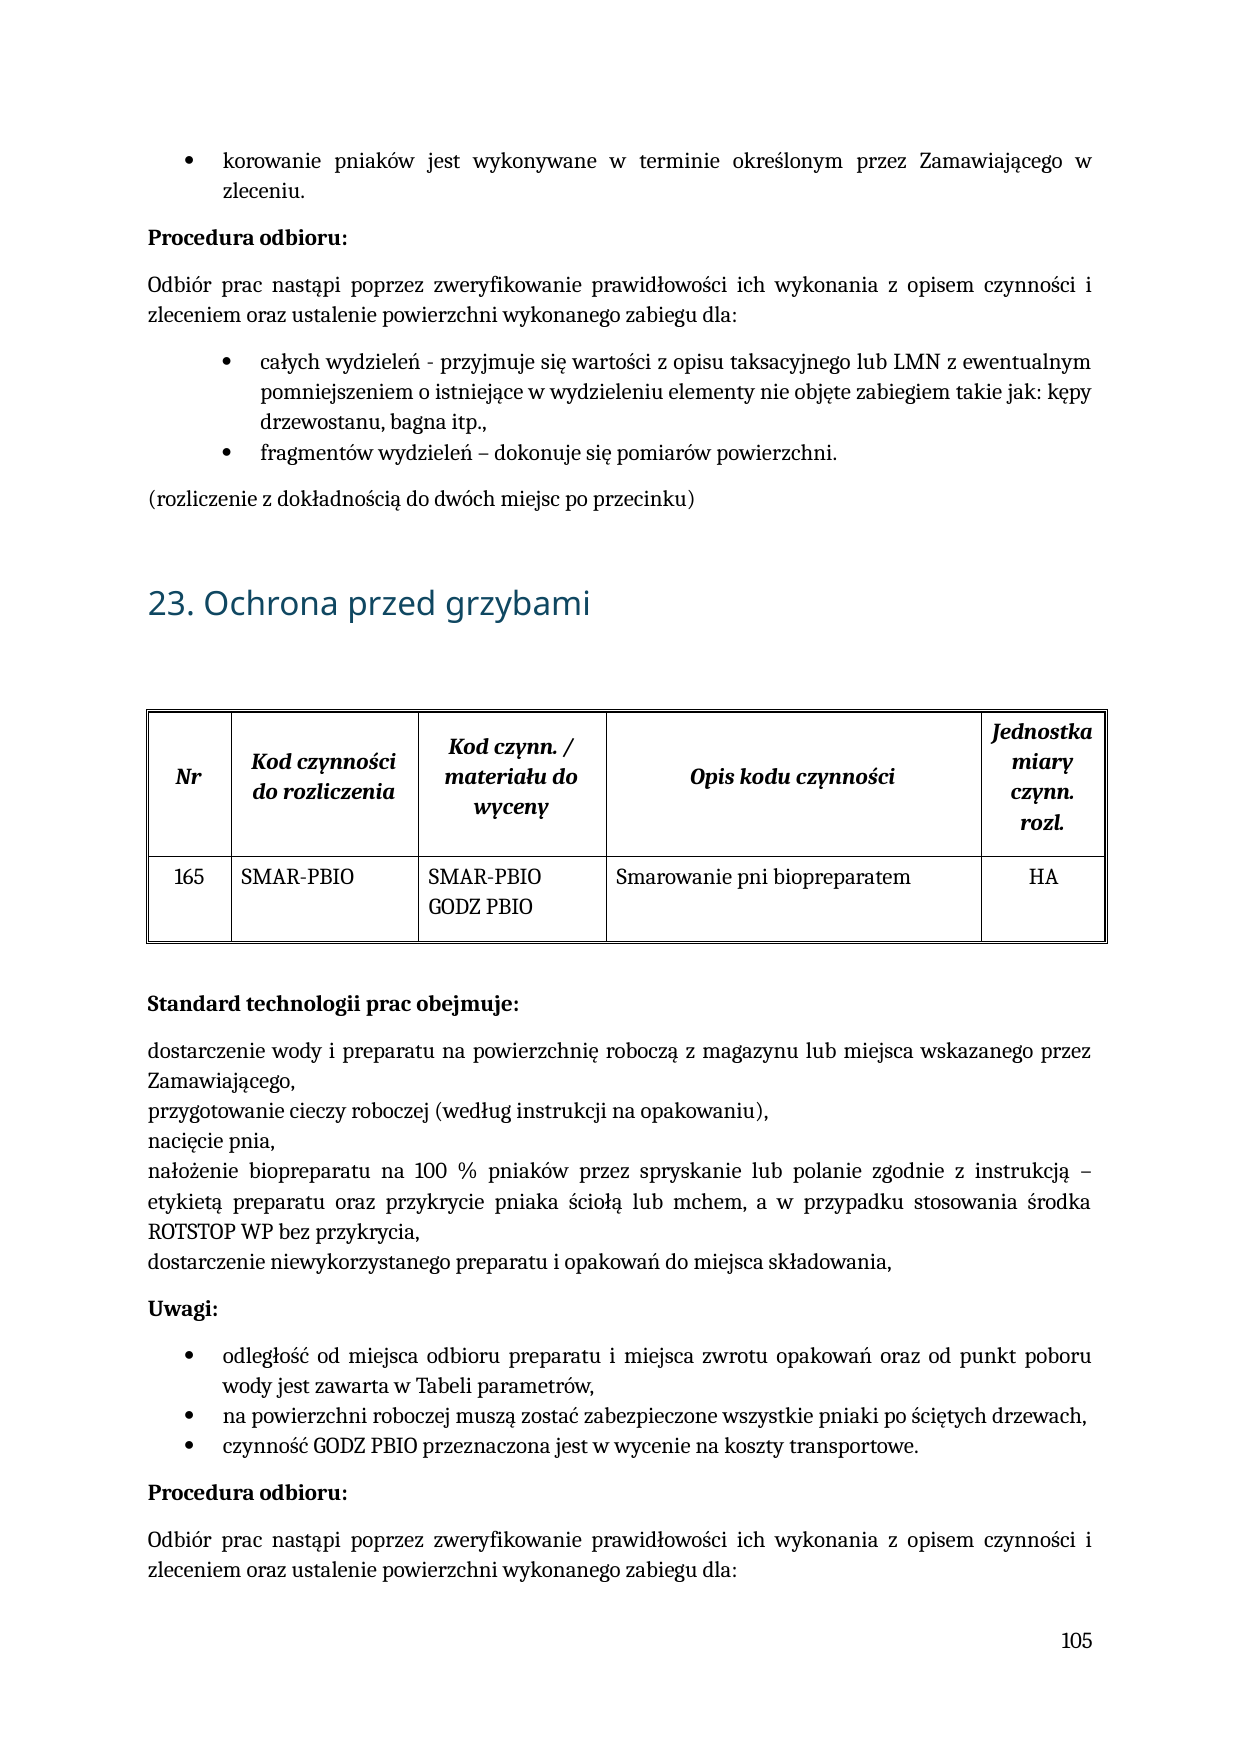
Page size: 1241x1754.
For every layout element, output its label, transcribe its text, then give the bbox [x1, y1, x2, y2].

text Odbiór prac nastąpi poprzez zweryfikowanie prawidłowości ich wykonania z opisem czynności i zleceniem oraz ustalenie powierzchni wykonanego zabiegu dla: [148, 272, 1093, 328]
list korowanie pniaków jest wykonywane w terminie określonym przez Zamawiającego w zleceniu. [185, 148, 1093, 204]
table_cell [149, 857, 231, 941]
list odległość od miejsca odbioru preparatu i miejsca zwrotu opakowań oraz od punkt poboru wody jest zawarta w Tabeli parametrów, [185, 1343, 1093, 1399]
list fragmentów wydzieleń – dokonuje się pomiarów powierzchni. [223, 439, 1093, 466]
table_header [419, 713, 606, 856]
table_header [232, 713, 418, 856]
subtitle 23. Ochrona przed grzybami [148, 580, 1093, 625]
list przygotowanie cieczy roboczej (według instrukcji na opakowaniu), [148, 1098, 1093, 1124]
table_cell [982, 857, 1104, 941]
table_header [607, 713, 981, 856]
list całych wydzieleń - przyjmuje się wartości z opisu taksacyjnego lub LMN z ewentualnym pomniejszeniem o istniejące w wydzieleniu elementy nie objęte zabiegiem takie jak: kępy drzewostanu, bagna itp., [223, 349, 1093, 435]
text (rozliczenie z dokładnością do dwóch miejsc po przecinku) [148, 486, 1093, 512]
text Uwagi: [148, 1296, 1093, 1322]
list nacięcie pnia, [148, 1128, 1093, 1154]
text Odbiór prac nastąpi poprzez zweryfikowanie prawidłowości ich wykonania z opisem czynności i zleceniem oraz ustalenie powierzchni wykonanego zabiegu dla: [148, 1527, 1093, 1583]
list nałożenie biopreparatu na 100 % pniaków przez spryskanie lub polanie zgodnie z instrukcją – etykietą preparatu oraz przykrycie pniaka ściołą lub mchem, a w przypadku stosowania środka ROTSTOP WP bez przykrycia, [148, 1158, 1093, 1245]
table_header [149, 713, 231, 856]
list na powierzchni roboczej muszą zostać zabezpieczone wszystkie pniaki po ściętych drzewach, [185, 1403, 1093, 1429]
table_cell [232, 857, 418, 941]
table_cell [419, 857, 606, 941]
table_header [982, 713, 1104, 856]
text Standard technologii prac obejmuje: [148, 991, 1093, 1017]
text Procedura odbioru: [148, 1480, 1093, 1506]
list dostarczenie niewykorzystanego preparatu i opakowań do miejsca składowania, [148, 1249, 1093, 1275]
list czynność GODZ PBIO przeznaczona jest w wycenie na koszty transportowe. [185, 1433, 1093, 1459]
list dostarczenie wody i preparatu na powierzchnię roboczą z magazynu lub miejsca wskazanego przez Zamawiającego, [148, 1037, 1093, 1094]
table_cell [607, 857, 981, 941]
text Procedura odbioru: [148, 225, 1093, 251]
